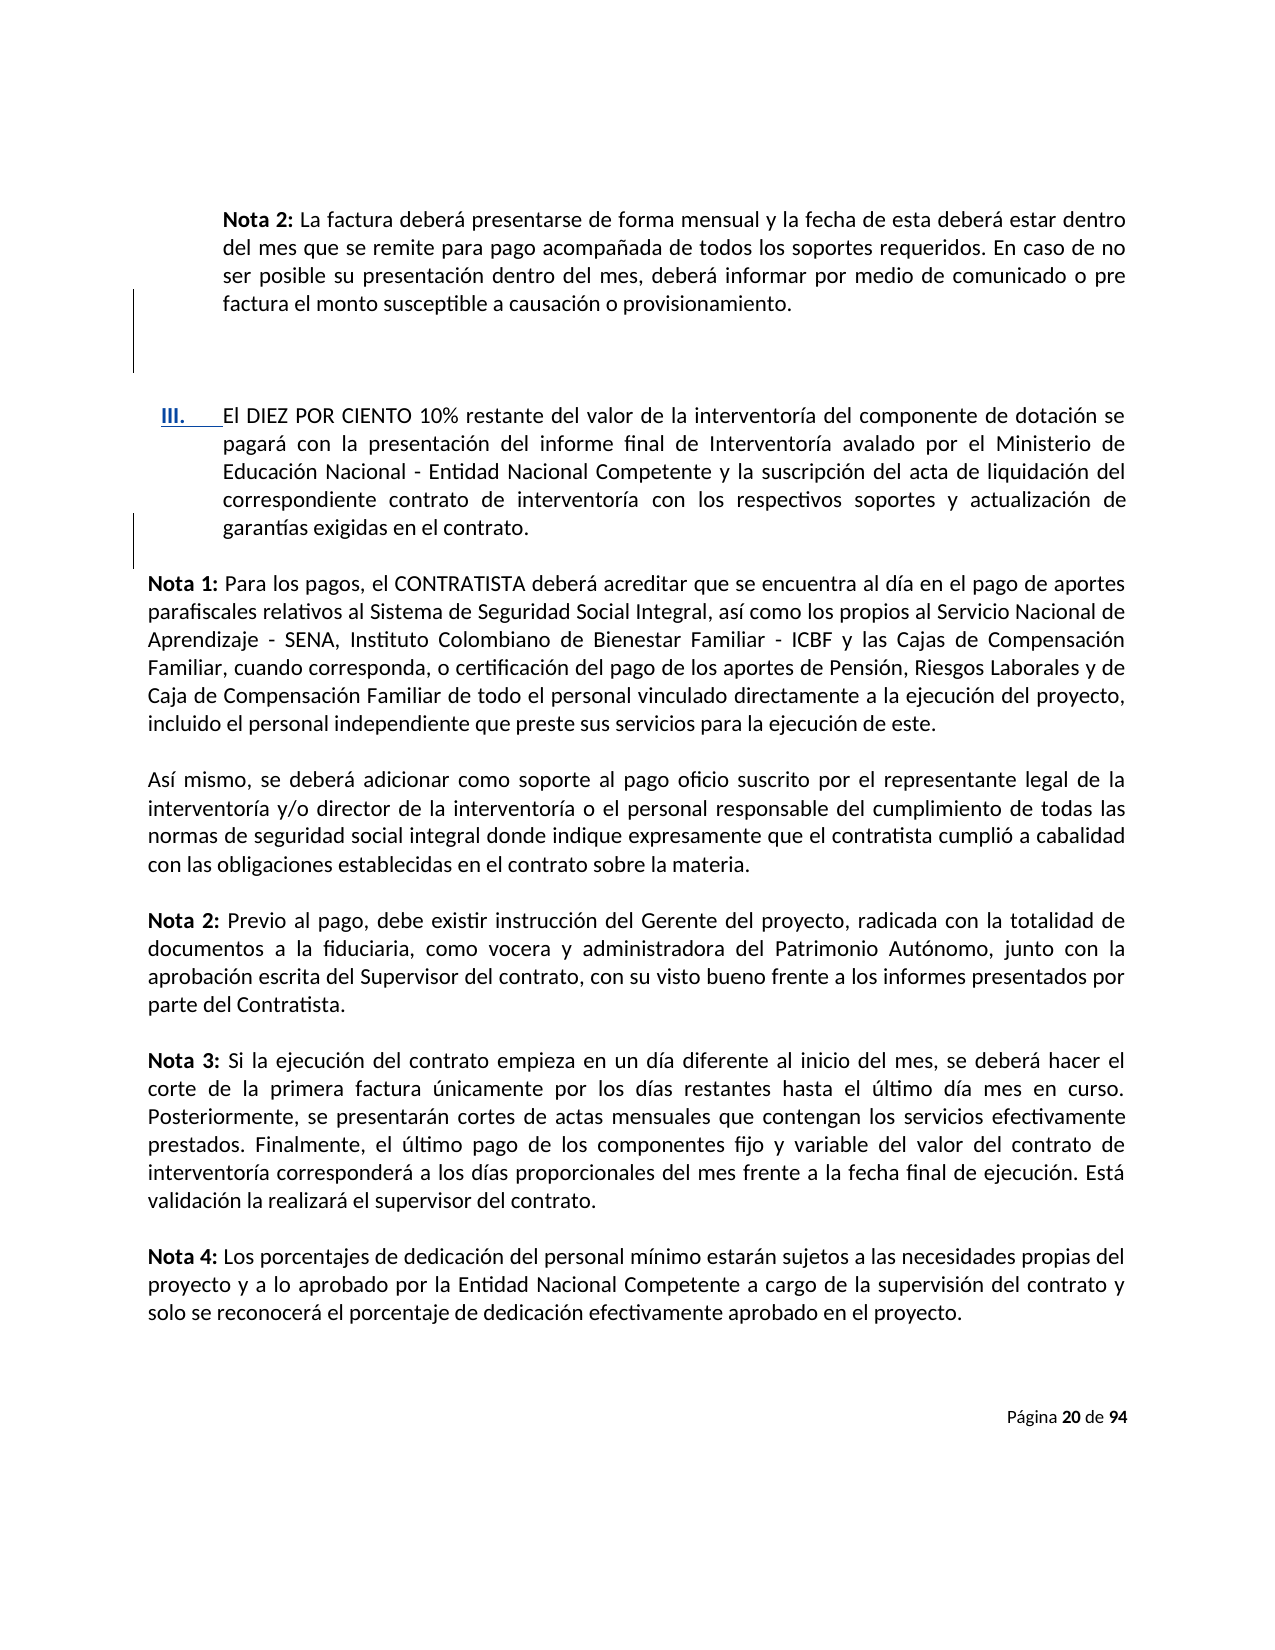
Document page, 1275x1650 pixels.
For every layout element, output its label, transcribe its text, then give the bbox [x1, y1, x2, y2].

text Nota 1: Para los pagos, el CONTRATISTA deberá acreditar que se encuentra al día en el pago de aportes parafiscales relativos al Sistema de Seguridad Social Integral, así como los propios al Servicio Nacional de Aprendizaje - SENA, Instituto Colombiano de Bienestar Familiar - ICBF y las Cajas de Compensación Familiar, cuando corresponda, o certificación del pago de los aportes de Pensión, Riesgos Laborales y de Caja de Compensación Familiar de todo el personal vinculado directamente a la ejecución del proyecto, incluido el personal independiente que preste sus servicios para la ejecución de este. [148, 569, 1127, 738]
list El DIEZ POR CIENTO 10% restante del valor de la interventoría del componente de dotación se pagará con la presentación del informe final de Interventoría avalado por el Ministerio de Educación Nacional - Entidad Nacional Competente y la suscripción del acta de liquidación del correspondiente contrato de interventoría con los respectivos soportes y actualización de garantías exigidas en el contrato. [185, 401, 1127, 541]
text Nota 4: Los porcentajes de dedicación del personal mínimo estarán sujetos a las necesidades propias del proyecto y a lo aprobado por la Entidad Nacional Competente a cargo de la supervisión del contrato y solo se reconocerá el porcentaje de dedicación efectivamente aprobado en el proyecto. [148, 1242, 1127, 1326]
text Nota 3: Si la ejecución del contrato empieza en un día diferente al inicio del mes, se deberá hacer el corte de la primera factura únicamente por los días restantes hasta el último día mes en curso. Posteriormente, se presentarán cortes de actas mensuales que contengan los servicios efectivamente prestados. Finalmente, el último pago de los componentes fijo y variable del valor del contrato de interventoría corresponderá a los días proporcionales del mes frente a la fecha final de ejecución. Está validación la realizará el supervisor del contrato. [148, 1046, 1127, 1214]
text Nota 2: Previo al pago, debe existir instrucción del Gerente del proyecto, radicada con la totalidad de documentos a la fiduciaria, como vocera y administradora del Patrimonio Autónomo, junto con la aprobación escrita del Supervisor del contrato, con su visto bueno frente a los informes presentados por parte del Contratista. [148, 906, 1127, 1018]
list Nota 2: La factura deberá presentarse de forma mensual y la fecha de esta deberá estar dentro del mes que se remite para pago acompañada de todos los soportes requeridos. En caso de no ser posible su presentación dentro del mes, deberá informar por medio de comunicado o pre factura el monto susceptible a causación o provisionamiento. [223, 205, 1127, 317]
text Así mismo, se deberá adicionar como soporte al pago oficio suscrito por el representante legal de la interventoría y/o director de la interventoría o el personal responsable del cumplimiento de todas las normas de seguridad social integral donde indique expresamente que el contratista cumplió a cabalidad con las obligaciones establecidas en el contrato sobre la materia. [148, 766, 1127, 878]
